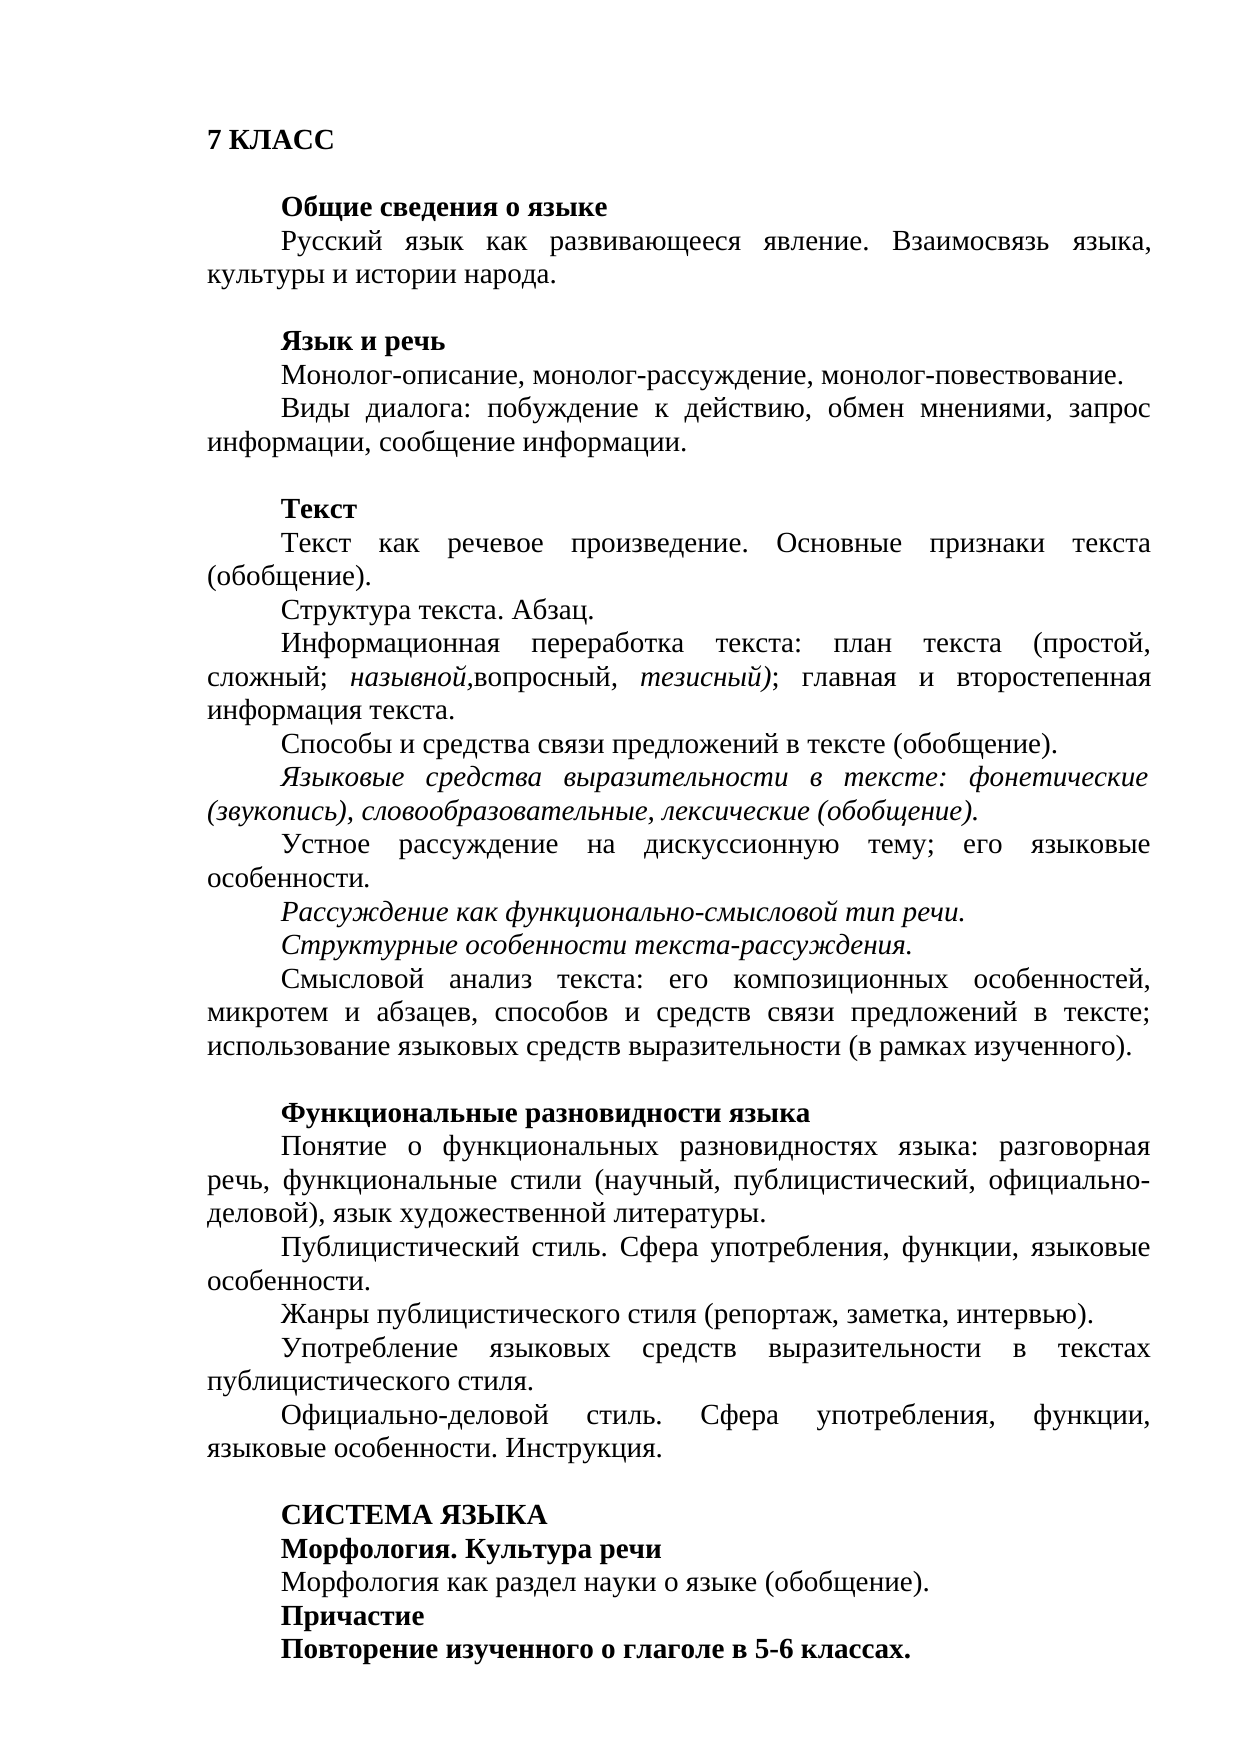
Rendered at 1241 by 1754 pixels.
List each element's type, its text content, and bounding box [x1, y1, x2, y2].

text Способы и средства связи предложений в тексте (обобщение). [207, 726, 1152, 759]
text Устное рассуждение на дискуссионную тему; его языковые особенности. [207, 827, 1152, 894]
text Языковые средства выразительности в тексте: фонетические (звукопись), словообразовательные, лексические (обобщение). [207, 759, 1152, 827]
text Виды диалога: побуждение к действию, обмен мнениями, запрос информации, сообщение информации. [207, 391, 1152, 458]
text Общие сведения о языке [207, 189, 1152, 223]
text Структурные особенности текста-рассуждения. [207, 927, 1152, 961]
text Употребление языковых средств выразительности в текстах публицистического стиля. [207, 1330, 1152, 1397]
text Публицистический стиль. Сфера употребления, функции, языковые особенности. [207, 1229, 1152, 1296]
text Рассуждение как функционально-смысловой тип речи. [207, 894, 1152, 927]
text Морфология как раздел науки о языке (обобщение). [207, 1564, 1152, 1598]
text Морфология. Культура речи [207, 1531, 1152, 1564]
text Текст [207, 491, 1152, 525]
text Понятие о функциональных разновидностях языка: разговорная речь, функциональные стили (научный, публицистический, официально-деловой), язык художественной литературы. [207, 1128, 1152, 1229]
text Смысловой анализ текста: его композиционных особенностей, микротем и абзацев, способов и средств связи предложений в тексте; использование языковых средств выразительности (в рамках изученного). [207, 961, 1152, 1061]
text Язык и речь [207, 323, 1152, 357]
text Функциональные разновидности языка [207, 1095, 1152, 1128]
text Жанры публицистического стиля (репортаж, заметка, интервью). [207, 1296, 1152, 1330]
text Информационная переработка текста: план текста (простой, сложный; назывной,вопросный, тезисный); главная и второстепенная информация текста. [207, 625, 1152, 726]
text СИСТЕМА ЯЗЫКА [207, 1497, 1152, 1531]
text Официально-деловой стиль. Сфера употребления, функции, языковые особенности. Инструкция. [207, 1397, 1152, 1464]
text Текст как речевое произведение. Основные признаки текста (обобщение). [207, 525, 1152, 592]
text Монолог-описание, монолог-рассуждение, монолог-повествование. [207, 357, 1152, 391]
text Структура текста. Абзац. [207, 592, 1152, 625]
text Повторение изученного о глаголе в 5-6 классах. [207, 1632, 1152, 1665]
text 7 КЛАСС [207, 122, 1152, 156]
text Русский язык как развивающееся явление. Взаимосвязь ­языка, культуры и истории народа. [207, 223, 1152, 290]
text Причастие [207, 1598, 1152, 1632]
